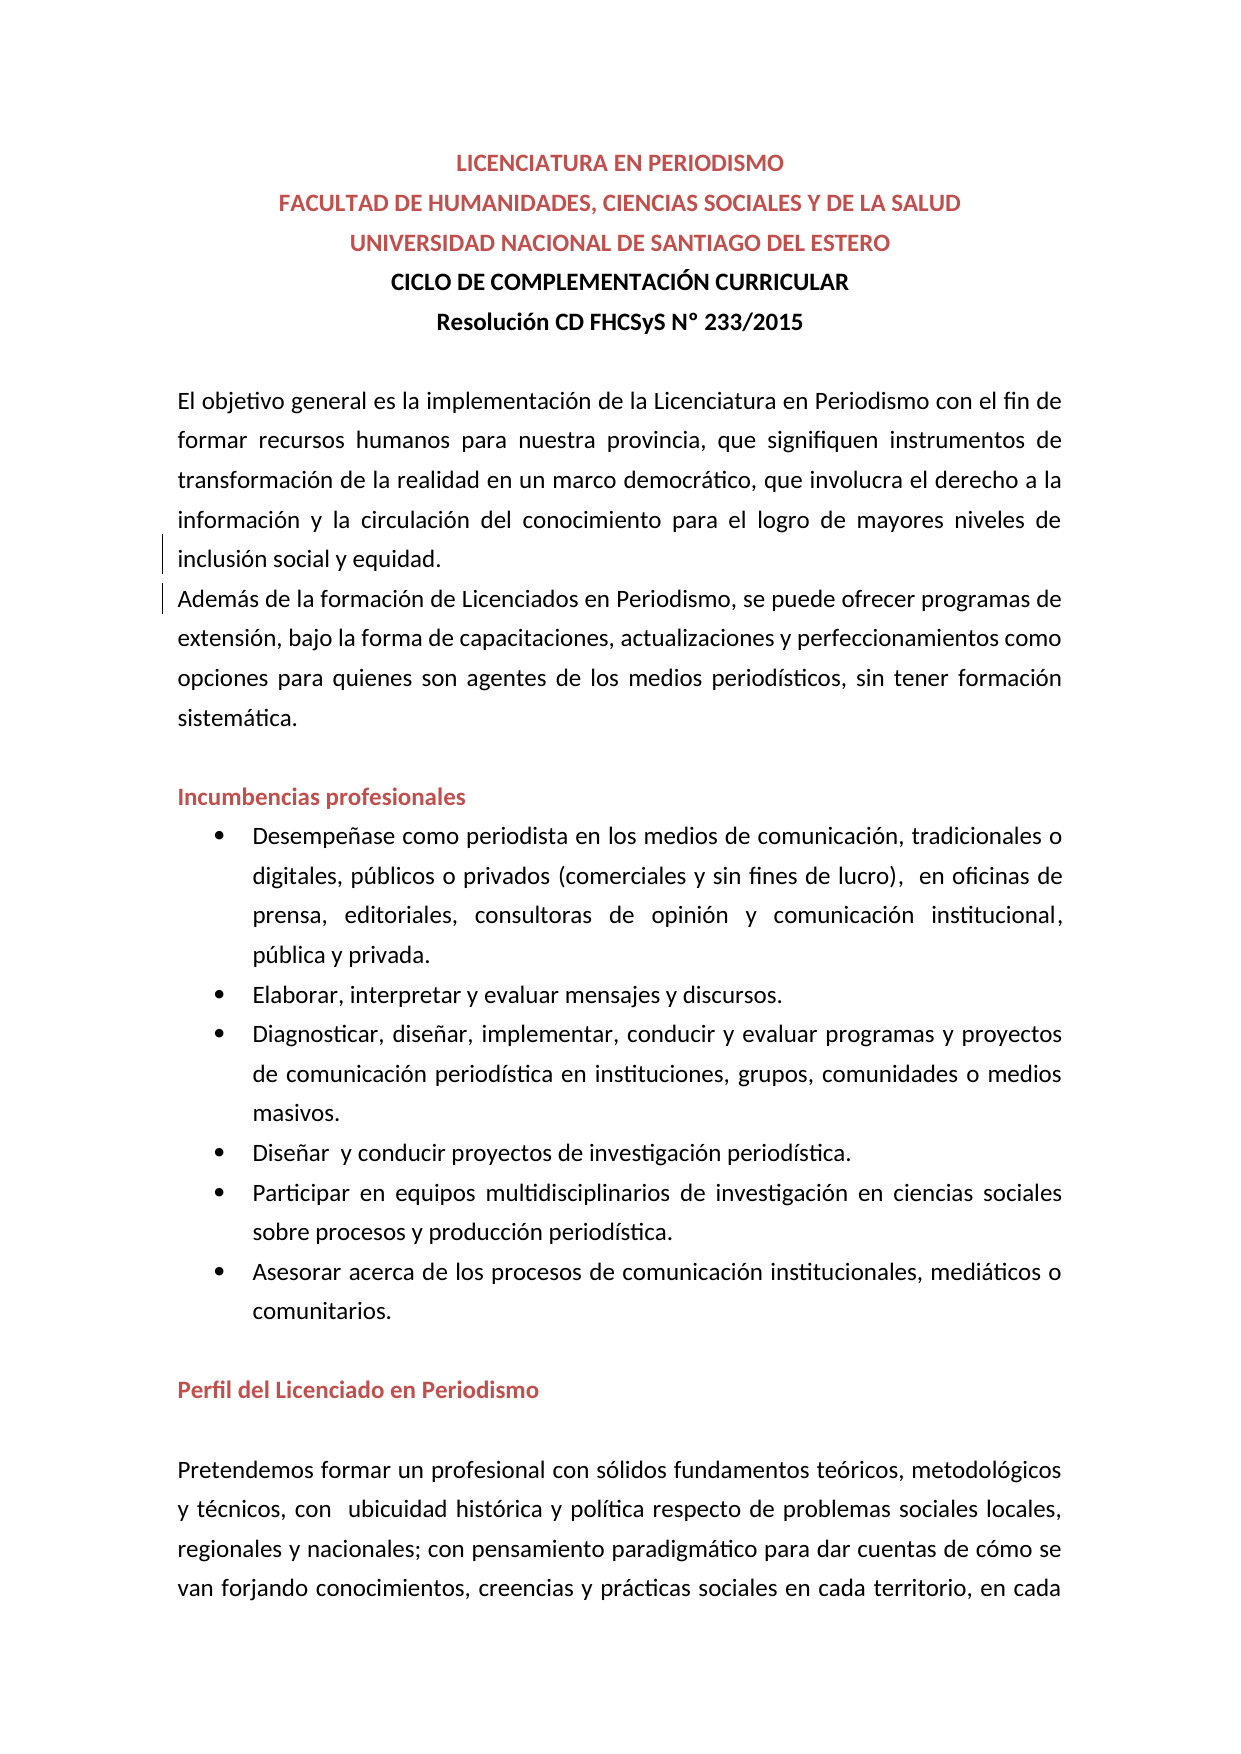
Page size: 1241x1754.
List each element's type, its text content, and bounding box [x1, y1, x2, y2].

list Participar en equipos multidisciplinarios de investigación en ciencias sociales sobre procesos y producción periodística. [215, 1177, 1063, 1247]
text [177, 1454, 1063, 1603]
text Incumbencias profesionales [177, 781, 1063, 811]
list Diseñar y conducir proyectos de investigación periodística. [215, 1137, 1063, 1168]
list Asesorar acerca de los procesos de comunicación institucionales, mediáticos o comunitarios. [215, 1256, 1063, 1326]
text CICLO DE COMPLEMENTACIÓN CURRICULAR [177, 266, 1063, 297]
text LICENCIATURA EN PERIODISMO [177, 148, 1063, 178]
list Desempeñase como periodista en los medios de comunicación, tradicionales o digitales, públicos o privados (comerciales y sin fines de lucro), en oficinas de prensa, editoriales, consultoras de opinión y comunicación institucional, pública y privada. [215, 821, 1063, 970]
list Diagnosticar, diseñar, implementar, conducir y evaluar programas y proyectos de comunicación periodística en instituciones, grupos, comunidades o medios masivos. [215, 1018, 1063, 1128]
text Además de la formación de Licenciados en Periodismo, se puede ofrecer programas de extensión, bajo la forma de capacitaciones, actualizaciones y perfeccionamientos como opciones para quienes son agentes de los medios periodísticos, sin tener formación sistemática. [177, 583, 1063, 732]
text Resolución CD FHCSyS Nº 233/2015 [177, 306, 1063, 336]
text Perfil del Licenciado en Periodismo [177, 1375, 1063, 1405]
text FACULTAD DE HUMANIDADES, CIENCIAS SOCIALES Y DE LA SALUD [177, 187, 1063, 218]
text UNIVERSIDAD NACIONAL DE SANTIAGO DEL ESTERO [177, 227, 1063, 257]
list Elaborar, interpretar y evaluar mensajes y discursos. [215, 979, 1063, 1009]
text El objetivo general es la implementación de la Licenciatura en Periodismo con el fin de formar recursos humanos para nuestra provincia, que signifiquen instrumentos de transformación de la realidad en un marco democrático, que involucra el derecho a la información y la circulación del conocimiento para el logro de mayores niveles de inclusión social y equidad. [177, 385, 1063, 574]
